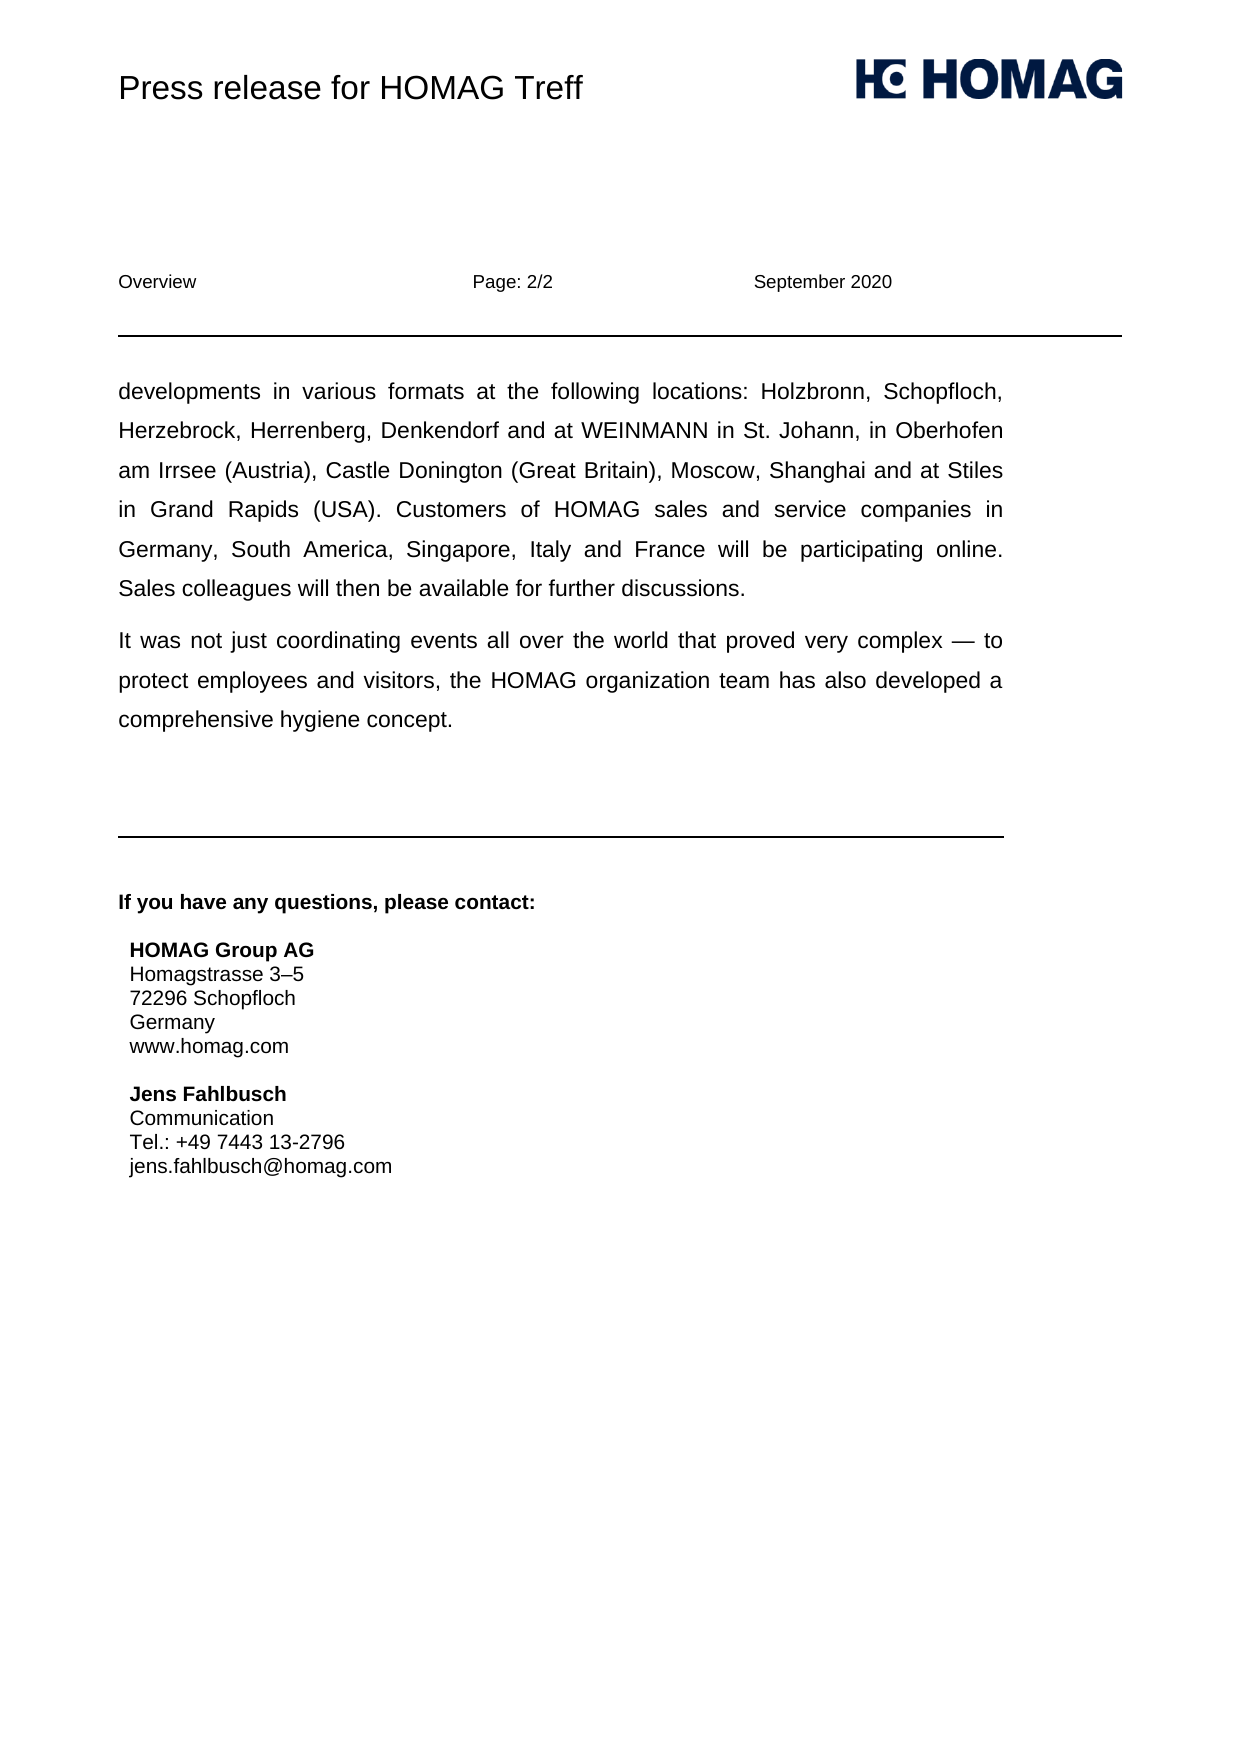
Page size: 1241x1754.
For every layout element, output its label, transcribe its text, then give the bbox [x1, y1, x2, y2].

picture [856, 59, 1123, 99]
subtitle If you have any questions, please contact: [118, 890, 1004, 914]
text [118, 378, 1004, 602]
table_header HOMAG Group AG Homagstrasse 3–5 72296 Schopfloch Germany www.homag.com Jens Fahlbusch Communication Tel.: +49 7443 13-2796 jens.fahlbusch@homag.com [118, 938, 568, 1201]
text It was not just coordinating events all over the world that proved very complex — to protect employees and visitors, the HOMAG organization team has also developed a comprehensive hygiene concept. [118, 627, 1004, 733]
